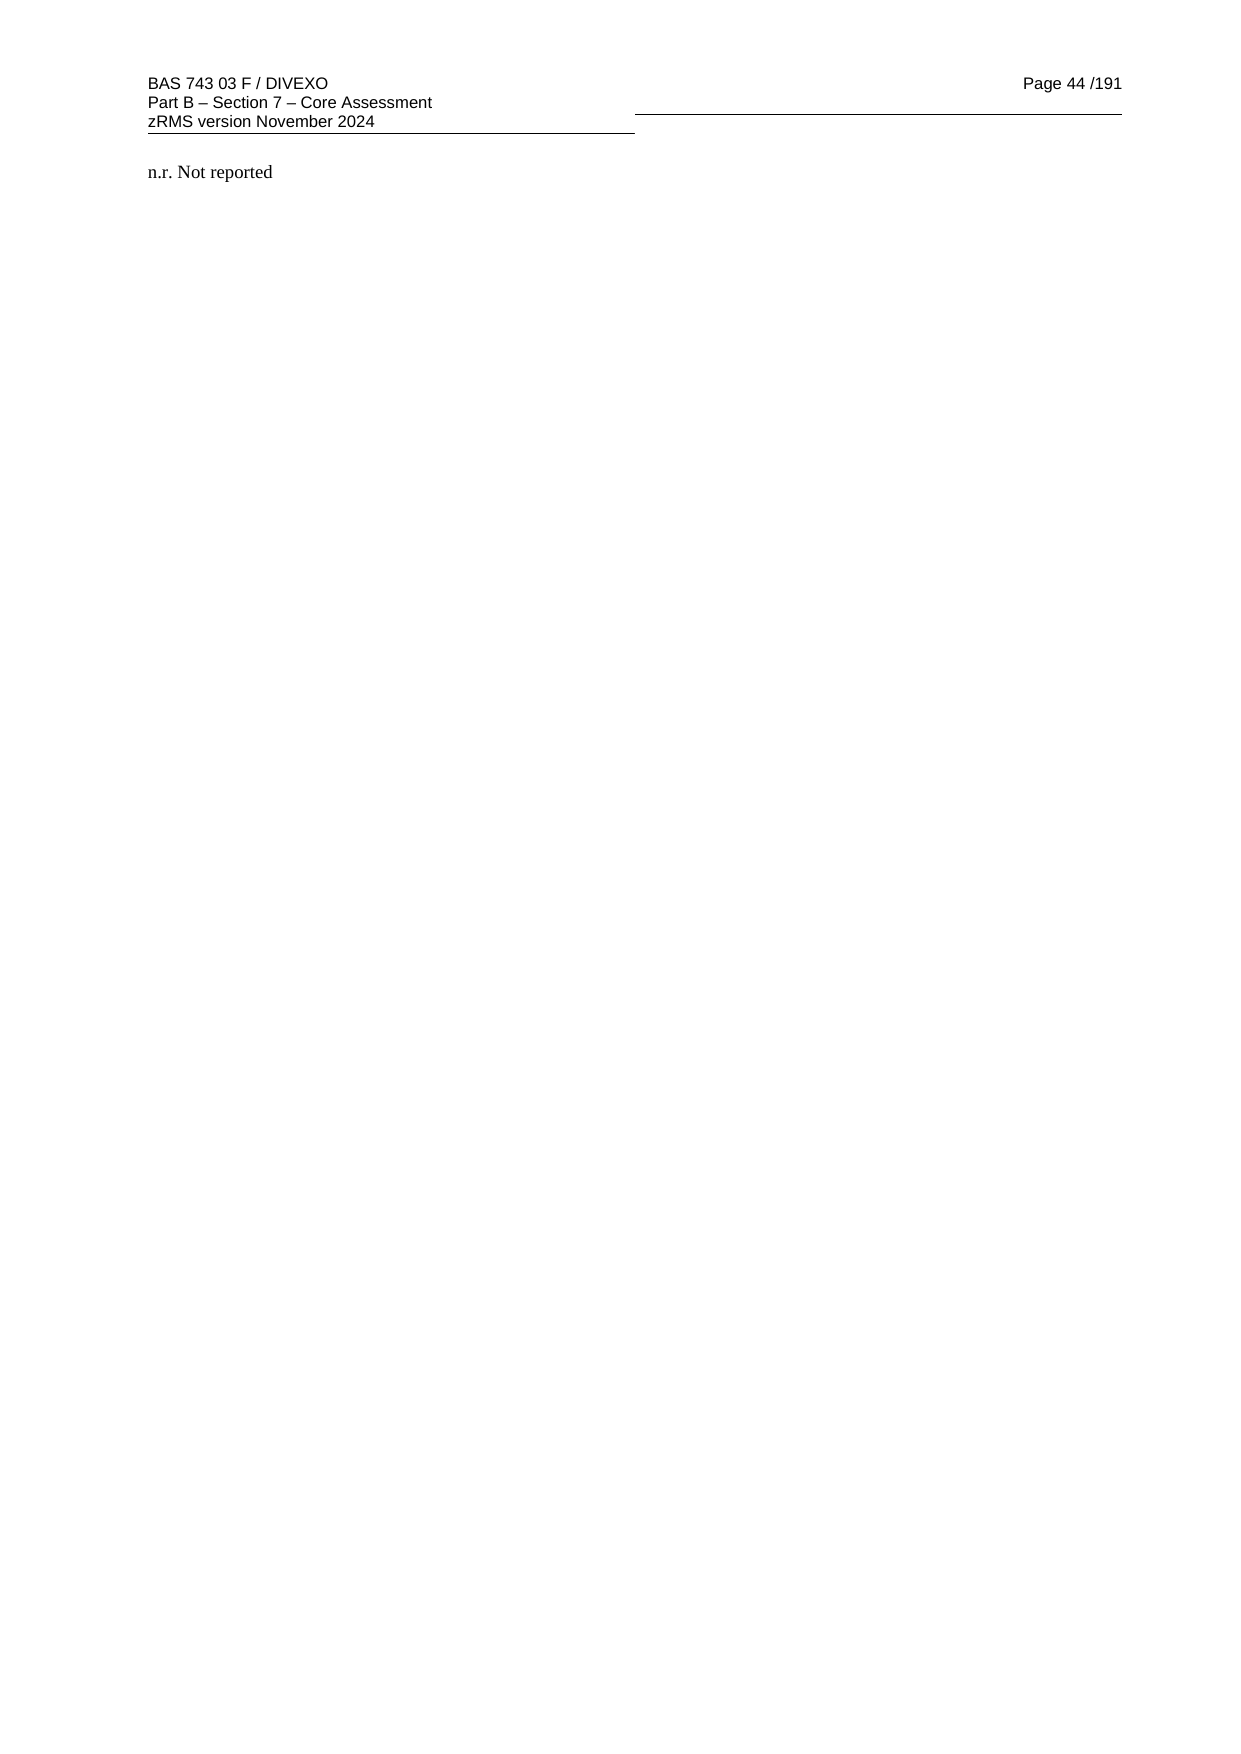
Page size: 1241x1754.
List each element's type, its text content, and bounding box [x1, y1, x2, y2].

text n.r. Not reported [148, 161, 1122, 182]
